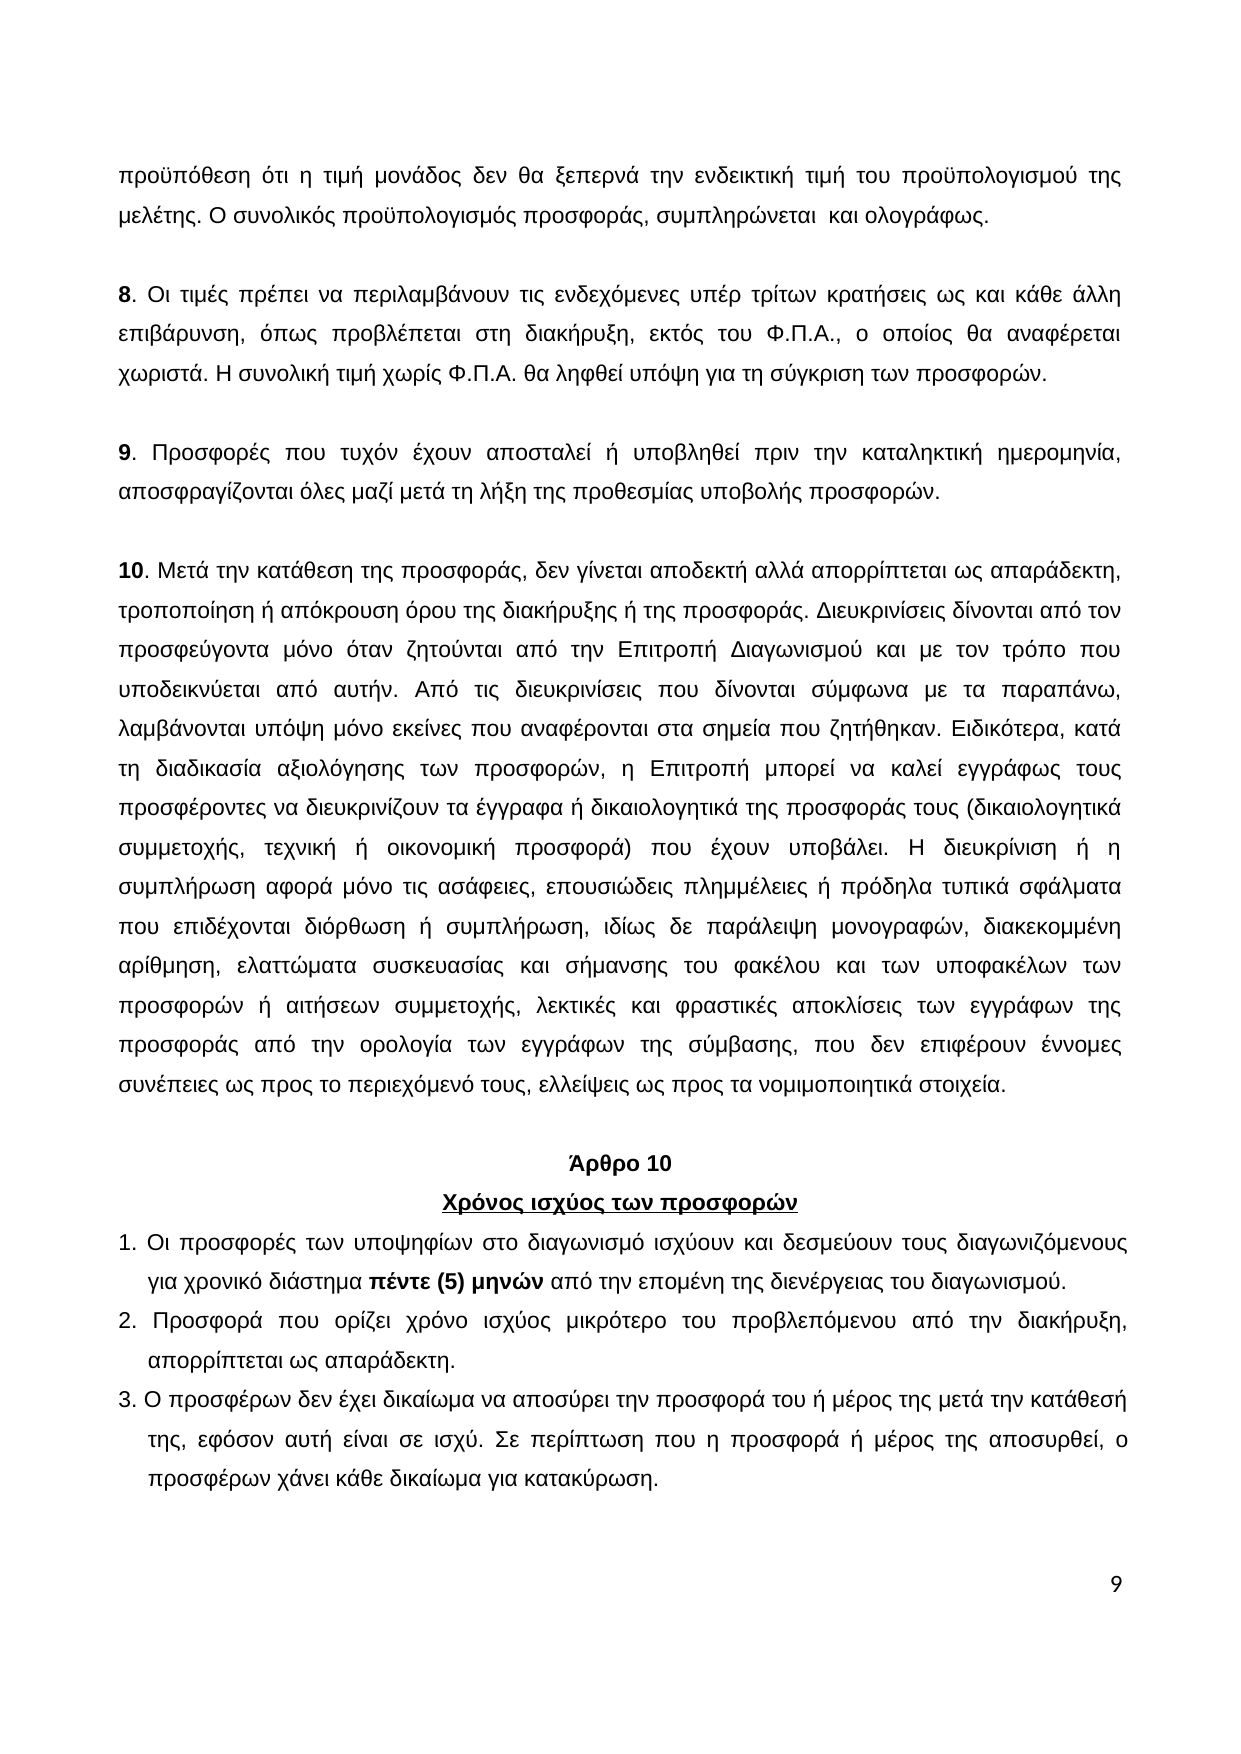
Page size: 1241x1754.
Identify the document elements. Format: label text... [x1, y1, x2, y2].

text 9. Προσφορές που τυχόν έχουν αποσταλεί ή υποβληθεί πριν την καταληκτική ημερομηνία, αποσφραγίζονται όλες μαζί μετά τη λήξη της προθεσμίας υποβολής προσφορών. [118, 439, 1122, 505]
text 3. Ο προσφέρων δεν έχει δικαίωμα να αποσύρει την προσφορά του ή μέρος της μετά την κατάθεσή της, εφόσον αυτή είναι σε ισχύ. Σε περίπτωση που η προσφορά ή μέρος της αποσυρθεί, ο προσφέρων χάνει κάθε δικαίωμα για κατακύρωση. [118, 1386, 1129, 1492]
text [118, 162, 1122, 228]
text 1. Οι προσφορές των υποψηφίων στο διαγωνισμό ισχύουν και δεσμεύουν τους διαγωνιζόμενους για χρονικό διάστημα πέντε (5) μηνών από την επομένη της διενέργειας του διαγωνισμού. [118, 1228, 1129, 1294]
text 10. Μετά την κατάθεση της προσφοράς, δεν γίνεται αποδεκτή αλλά απορρίπτεται ως απαράδεκτη, τροποποίηση ή απόκρουση όρου της διακήρυξης ή της προσφοράς. Διευκρινίσεις δίνονται από τον προσφεύγοντα μόνο όταν ζητούνται από την Επιτροπή Διαγωνισμού και με τον τρόπο που υποδεικνύεται από αυτήν. Από τις διευκρινίσεις που δίνονται σύμφωνα με τα παραπάνω, λαμβάνονται υπόψη μόνο εκείνες που αναφέρονται στα σημεία που ζητήθηκαν. Ειδικότερα, κατά τη διαδικασία αξιολόγησης των προσφορών, η Επιτροπή μπορεί να καλεί εγγράφως τους προσφέροντες να διευκρινίζουν τα έγγραφα ή δικαιολογητικά της προσφοράς τους (δικαιολογητικά συμμετοχής, τεχνική ή οικονομική προσφορά) που έχουν υποβάλει. Η διευκρίνιση ή η συμπλήρωση αφορά μόνο τις ασάφειες, επουσιώδεις πλημμέλειες ή πρόδηλα τυπικά σφάλματα που επιδέχονται διόρθωση ή συμπλήρωση, ιδίως δε παράλειψη μονογραφών, διακεκομμένη αρίθμηση, ελαττώματα συσκευασίας και σήμανσης του φακέλου και των υποφακέλων των προσφορών ή αιτήσεων συμμετοχής, λεκτικές και φραστικές αποκλίσεις των εγγράφων της προσφοράς από την ορολογία των εγγράφων της σύμβασης, που δεν επιφέρουν έννομες συνέπειες ως προς το περιεχόμενό τους, ελλείψεις ως προς τα νομιμοποιητικά στοιχεία. [118, 557, 1122, 1097]
text Χρόνος ισχύος των προσφορών [118, 1189, 1122, 1215]
text 8. Οι τιμές πρέπει να περιλαμβάνουν τις ενδεχόμενες υπέρ τρίτων κρατήσεις ως και κάθε άλλη επιβάρυνση, όπως προβλέπεται στη διακήρυξη, εκτός του Φ.Π.Α., ο οποίος θα αναφέρεται χωριστά. Η συνολική τιμή χωρίς Φ.Π.Α. θα ληφθεί υπόψη για τη σύγκριση των προσφορών. [118, 281, 1122, 386]
text Άρθρο 10 [118, 1149, 1122, 1176]
text 2. Προσφορά που ορίζει χρόνο ισχύος μικρότερο του προβλεπόμενου από την διακήρυξη, απορρίπτεται ως απαράδεκτη. [118, 1307, 1129, 1373]
